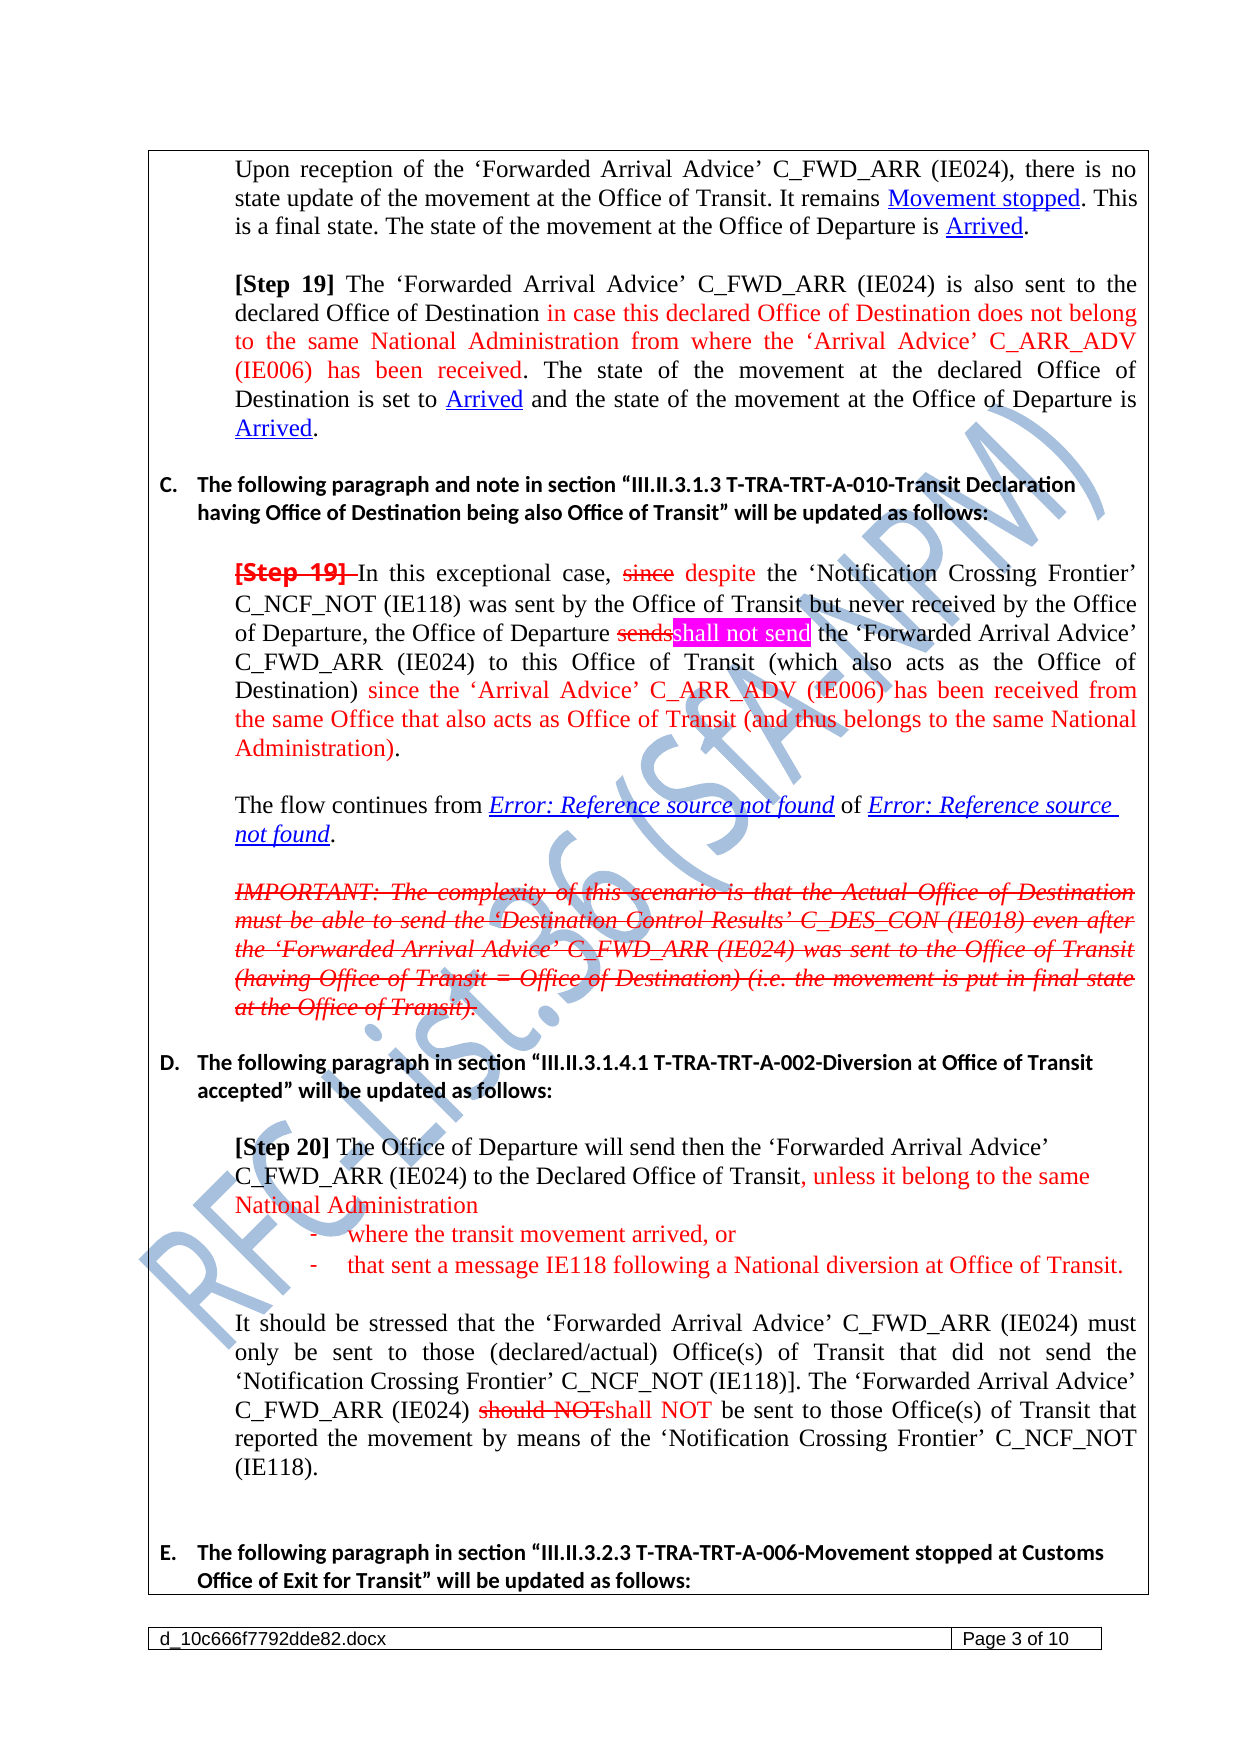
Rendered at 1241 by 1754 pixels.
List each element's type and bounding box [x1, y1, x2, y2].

table_header [149, 151, 1148, 1594]
